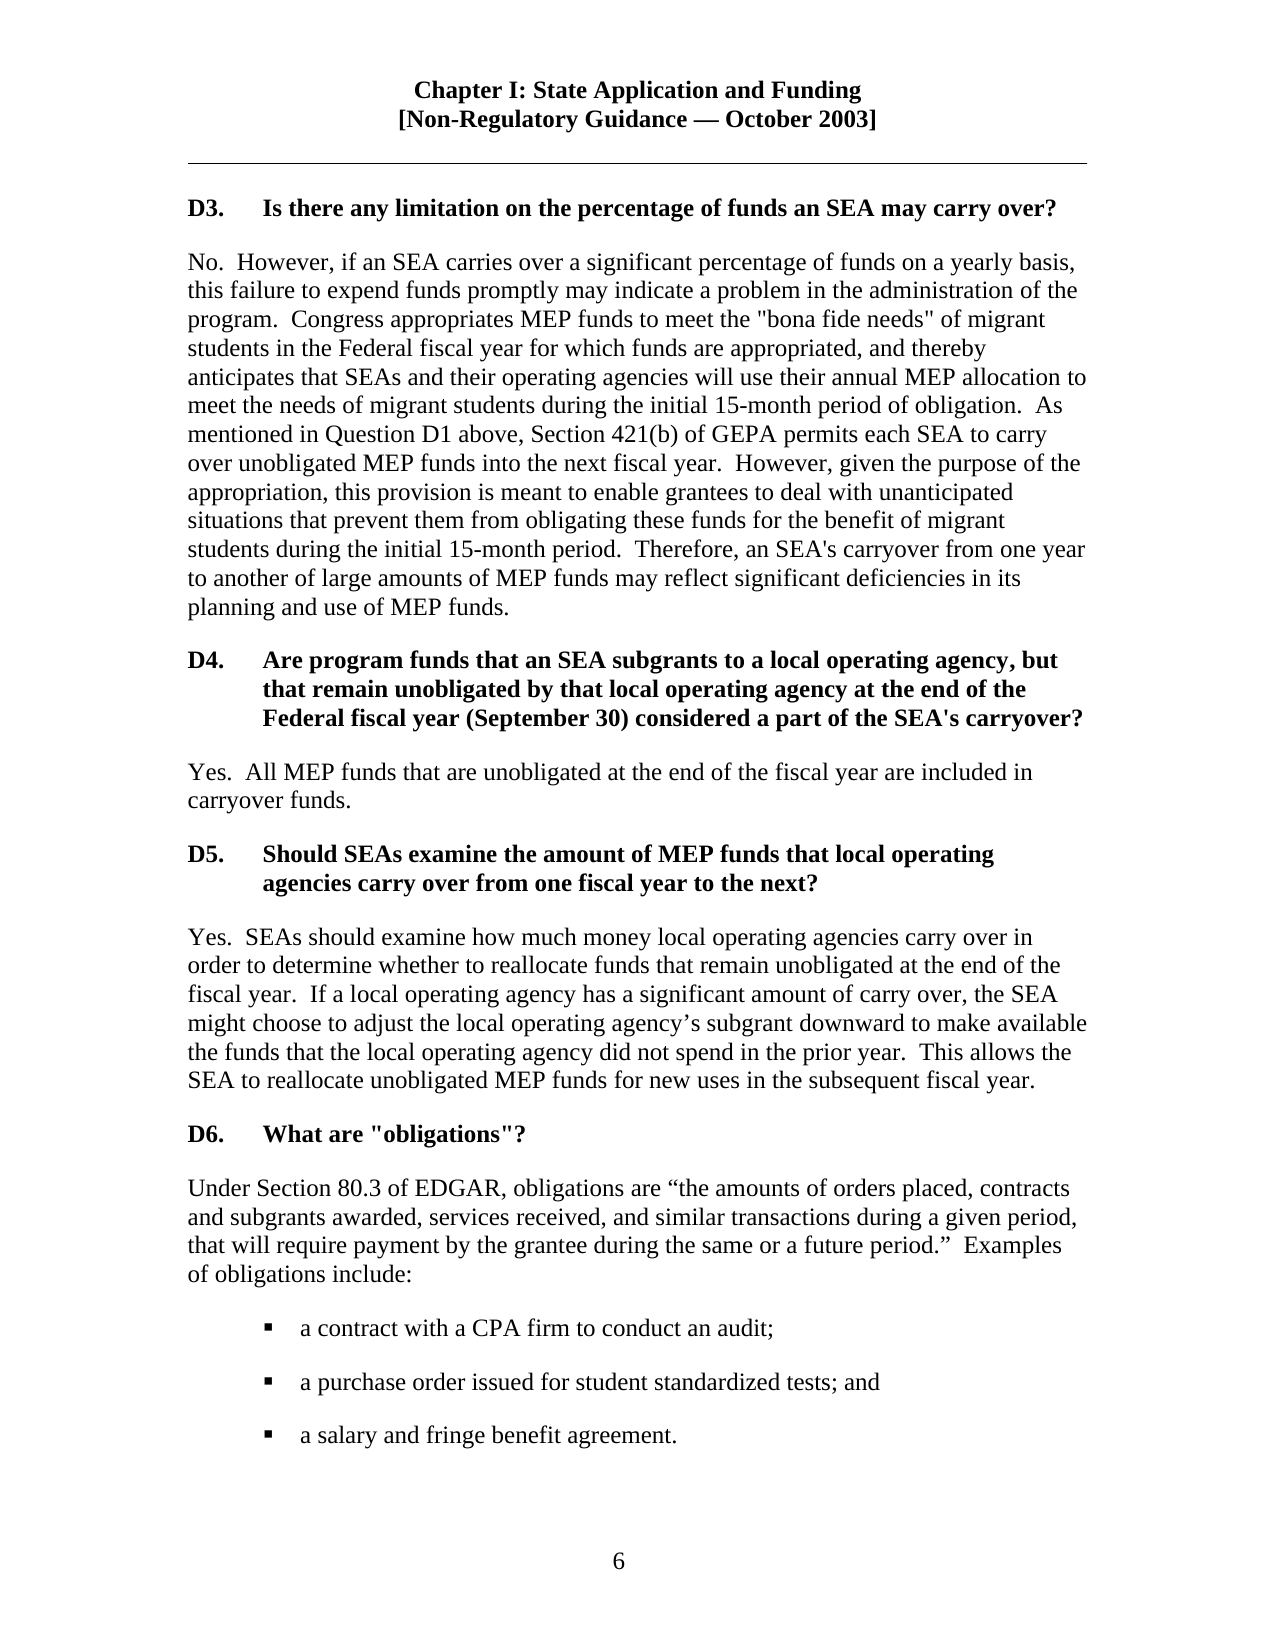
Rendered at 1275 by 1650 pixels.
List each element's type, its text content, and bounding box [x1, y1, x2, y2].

text Yes. SEAs should examine how much money local operating agencies carry over in order to determine whether to reallocate funds that remain unobligated at the end of the fiscal year. If a local operating agency has a significant amount of carry over, the SEA might choose to adjust the local operating agency’s subgrant downward to make available the funds that the local operating agency did not spend in the prior year. This allows the SEA to reallocate unobligated MEP funds for new uses in the subsequent fiscal year. [187, 922, 1087, 1094]
subtitle D6. What are "obligations"? [187, 1119, 1087, 1148]
text a salary and fringe benefit agreement. [262, 1421, 1087, 1449]
subtitle D5. Should SEAs examine the amount of MEP funds that local operating agencies carry over from one fiscal year to the next? [187, 839, 1087, 897]
text No. However, if an SEA carries over a significant percentage of funds on a yearly basis, this failure to expend funds promptly may indicate a problem in the administration of the program. Congress appropriates MEP funds to meet the "bona fide needs" of migrant students in the Federal fiscal year for which funds are appropriated, and thereby anticipates that SEAs and their operating agencies will use their annual MEP allocation to meet the needs of migrant students during the initial 15-month period of obligation. As mentioned in Question D1 above, Section 421(b) of GEPA permits each SEA to carry over unobligated MEP funds into the next fiscal year. However, given the purpose of the appropriation, this provision is meant to enable grantees to deal with unanticipated situations that prevent them from obligating these funds for the benefit of migrant students during the initial 15-month period. Therefore, an SEA's carryover from one year to another of large amounts of MEP funds may reflect significant deficiencies in its planning and use of MEP funds. [187, 247, 1087, 621]
text Under Section 80.3 of EDGAR, obligations are “the amounts of orders placed, contracts and subgrants awarded, services received, and similar transactions during a given period, that will require payment by the grantee during the same or a future period.” Examples of obligations include: [187, 1173, 1087, 1288]
text a contract with a CPA firm to conduct an audit; [262, 1313, 1087, 1342]
subtitle D4. Are program funds that an SEA subgrants to a local operating agency, but that remain unobligated by that local operating agency at the end of the Federal fiscal year (September 30) considered a part of the SEA's carryover? [187, 646, 1087, 732]
subtitle D3. Is there any limitation on the percentage of funds an SEA may carry over? [187, 193, 1087, 222]
text Yes. All MEP funds that are unobligated at the end of the fiscal year are included in carryover funds. [187, 757, 1087, 814]
text a purchase order issued for student standardized tests; and [262, 1367, 1087, 1396]
